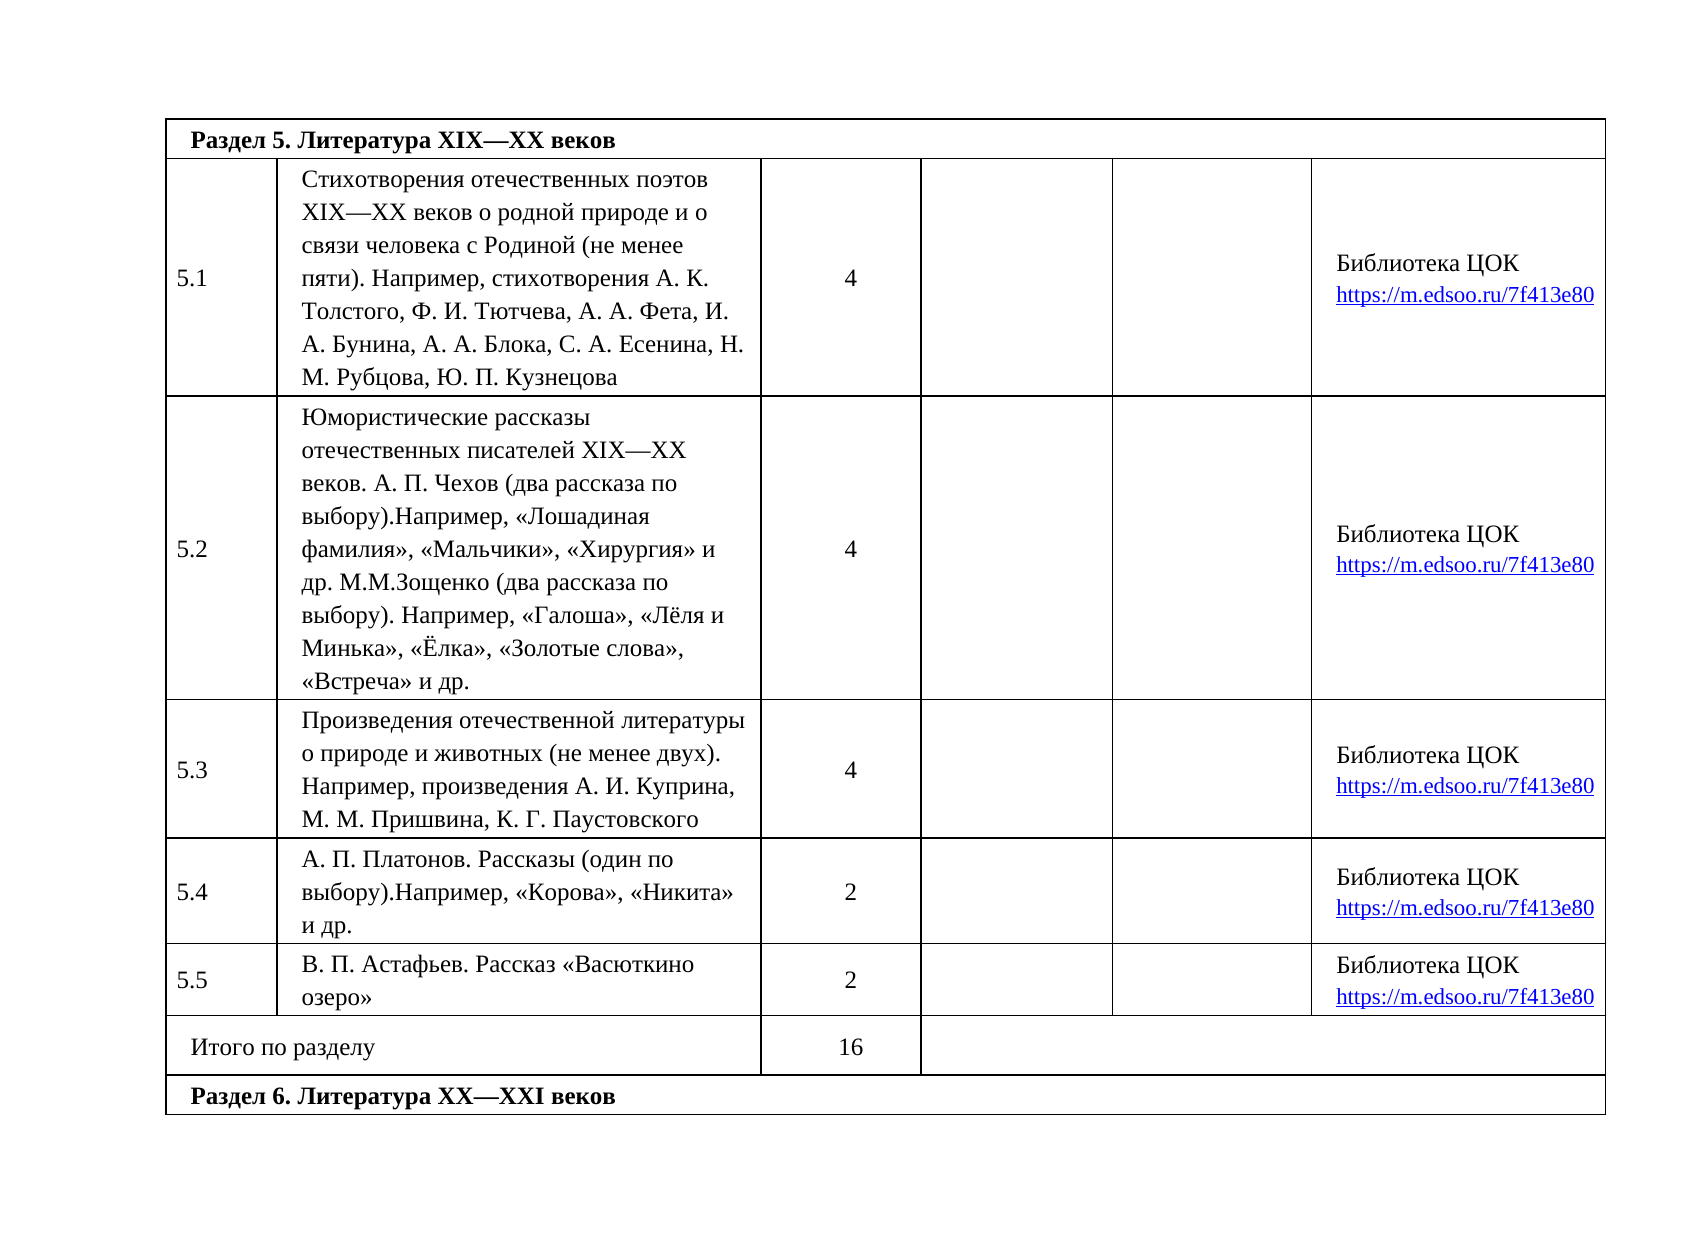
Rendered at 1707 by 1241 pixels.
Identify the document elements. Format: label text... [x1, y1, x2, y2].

table_cell Библиотека ЦОК https://m.edsoo.ru/7f413e80 [1312, 397, 1605, 698]
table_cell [1312, 944, 1605, 1015]
table_cell [922, 839, 1112, 942]
table_cell Итого по разделу [167, 1016, 760, 1074]
table_cell 5.1 [167, 159, 276, 395]
table_cell 5.5 [167, 944, 276, 1015]
table_cell 4 [762, 159, 920, 395]
table_cell Библиотека ЦОК https://m.edsoo.ru/7f413e80 [1312, 700, 1605, 837]
table_cell Юмористические рассказы отечественных писателей XIX—XX веков. А. П. Чехов (два рассказа по выбору).Например, «Лошадиная фамилия», «Мальчики», «Хирургия» и др. М.М.Зощенко (два рассказа по выбору). Например, «Галоша», «Лёля и Минька», «Ёлка», «Золотые слова», «Встреча» и др. [278, 397, 760, 698]
table_cell [1113, 159, 1311, 395]
table_cell [1113, 944, 1311, 1015]
table_cell 5.4 [167, 839, 276, 942]
table_cell Стихотворения отечественных поэтов XIX—ХХ веков о родной природе и о связи человека с Родиной (не менее пяти). Например, стихотворения А. К. Толстого, Ф. И. Тютчева, А. А. Фета, И. А. Бунина, А. А. Блока, С. А. Есенина, Н. М. Рубцова, Ю. П. Кузнецова [278, 159, 760, 395]
table_cell 5.2 [167, 397, 276, 698]
table_cell Раздел 5. Литература XIX—ХХ веков [167, 120, 1605, 157]
table_cell 2 [762, 944, 920, 1015]
table_cell [922, 944, 1112, 1015]
table_cell [922, 159, 1112, 395]
table_cell А. П. Платонов. Рассказы (один по выбору).Например, «Корова», «Никита» и др. [278, 839, 760, 942]
table_cell 4 [762, 397, 920, 698]
table_cell 2 [762, 839, 920, 942]
table_cell [1113, 700, 1311, 837]
table_cell [922, 397, 1112, 698]
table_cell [1312, 839, 1605, 942]
table_cell [1113, 397, 1311, 698]
table_cell Произведения отечественной литературы о природе и животных (не менее двух). Например, произведения А. И. Куприна, М. М. Пришвина, К. Г. Паустовского [278, 700, 760, 837]
table_cell Раздел 6. Литература XX—XXI веков [167, 1076, 1605, 1114]
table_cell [1312, 159, 1605, 395]
table_cell [1113, 839, 1311, 942]
table_cell [922, 700, 1112, 837]
table_cell 4 [762, 700, 920, 837]
table_cell 5.3 [167, 700, 276, 837]
table_cell [922, 1016, 1605, 1074]
table_cell В. П. Астафьев. Рассказ «Васюткино озеро» [278, 944, 760, 1015]
table_cell 16 [762, 1016, 920, 1074]
